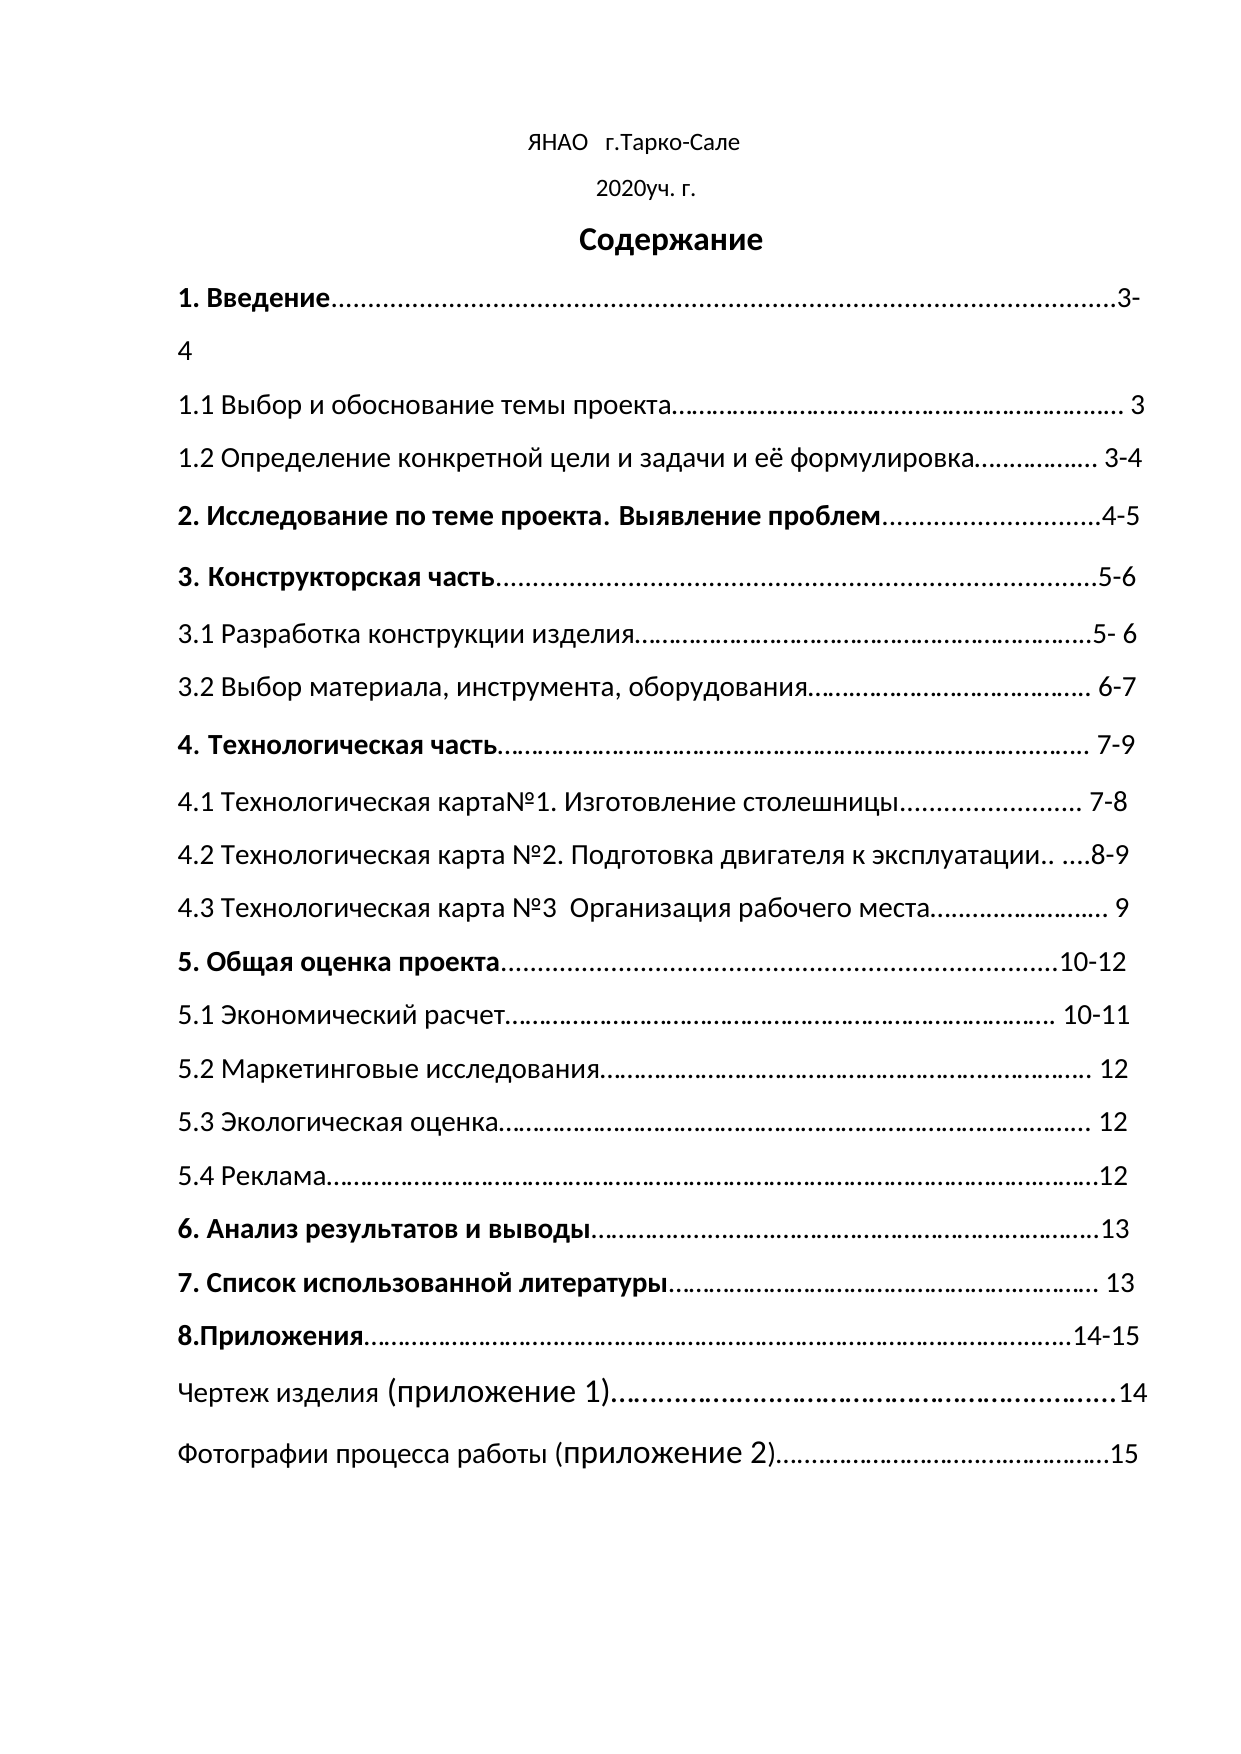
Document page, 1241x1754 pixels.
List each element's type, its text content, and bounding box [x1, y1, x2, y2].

text Содержание [177, 218, 1152, 259]
text Фотографии процесса работы (приложение 2)…....…………………..….……………15 [177, 1432, 1152, 1472]
text 4.3 Технологическая карта №3 Организация рабочего места…..…..………….… 9 [177, 889, 1152, 925]
text 4.2 Технологическая карта №2. Подготовка двигателя к эксплуатации.. ....8-9 [177, 836, 1152, 872]
text 7. Список использованной литературы…………………………………………….………… 13 [177, 1264, 1152, 1299]
text 4.1 Технологическая карта№1. Изготовление столешницы......................... 7-8 [177, 783, 1152, 818]
text 2. Исследование по теме проекта. Выявление проблем..............................4-5 [177, 493, 1152, 533]
text 2020уч. г. [177, 172, 1152, 203]
text 4. Технологическая часть……………………………………………………………………..…….. 7-9 [177, 722, 1152, 762]
text 3.1 Разработка конструкции изделия…………………………………………………………..5- 6 [177, 615, 1152, 650]
text 5.2 Маркетинговые исследования…………………………………………………..………….. 12 [177, 1050, 1152, 1086]
text 5.3 Экологическая оценка…………………………………………………………………….……... 12 [177, 1103, 1152, 1139]
text 5. Общая оценка проекта............................................................................10-12 [177, 943, 1152, 979]
text 1.1 Выбор и обоснование темы проекта……………………………..………………………..… 3 [177, 386, 1152, 421]
text 3.2 Выбор материала, инструмента, оборудования…….…………………………….. 6-7 [177, 668, 1152, 704]
text 1.2 Определение конкретной цели и задачи и её формулировка…..……….… 3-4 [177, 439, 1152, 475]
text 5.4 Реклама…………………………………………………………………………………………….………12 [177, 1157, 1152, 1192]
text 6. Анализ результатов и выводы…………..…...…….…………………………….…………..13 [177, 1210, 1152, 1246]
text 1. Введение...........................................................................................................3-4 [177, 279, 1152, 368]
text 5.1 Экономический расчет………………………………………………………………………. 10-11 [177, 996, 1152, 1032]
text 3. Конструкторская часть..................................................................................5-6 [177, 554, 1152, 594]
text Чертеж изделия (приложение 1)……...…….…..……………………………..……...14 [177, 1371, 1152, 1411]
text 8.Приложения………………………..……………………………………………………………..…..14-15 [177, 1317, 1152, 1353]
text ЯНАО г.Тарко-Сале [177, 126, 1152, 157]
